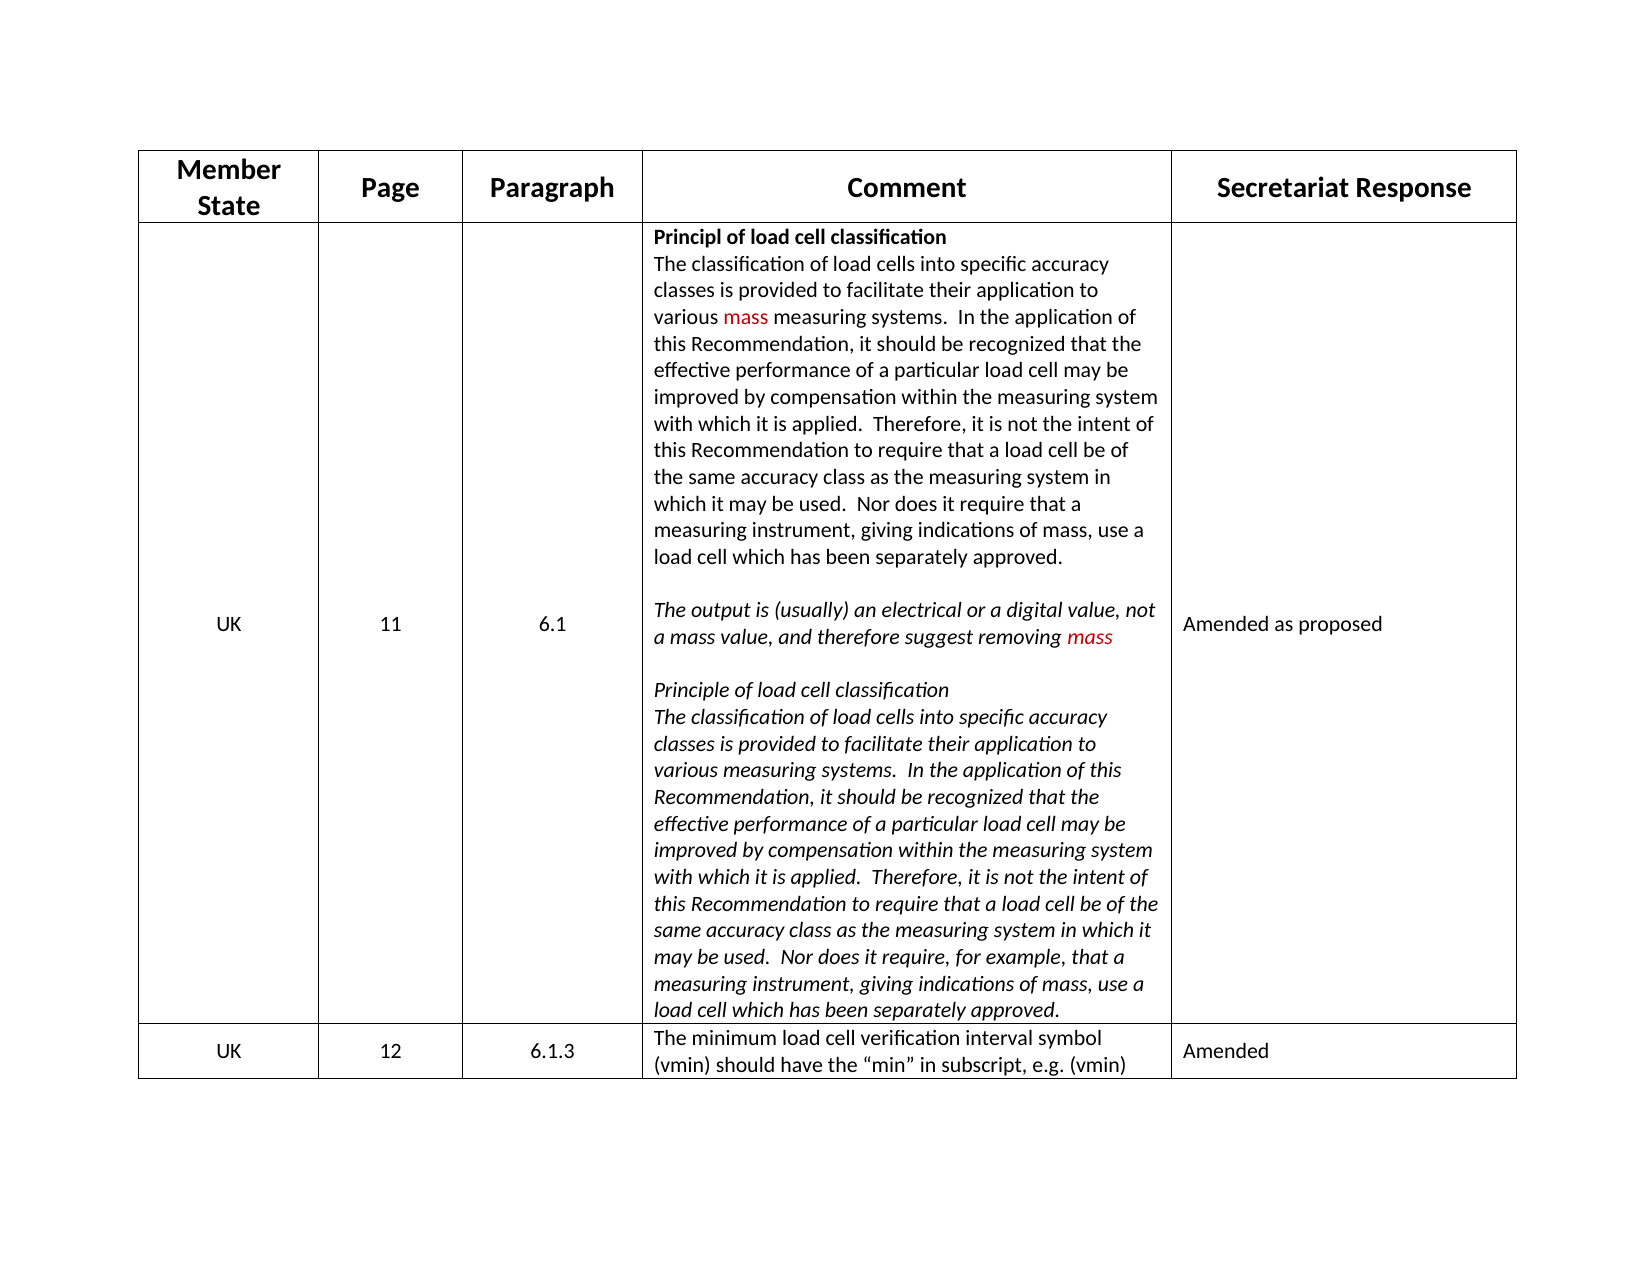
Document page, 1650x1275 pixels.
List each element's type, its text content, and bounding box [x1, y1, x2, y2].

table_cell 11 [319, 223, 462, 1023]
table_cell 12 [319, 1024, 462, 1078]
table_header Paragraph [463, 151, 642, 222]
table_cell The minimum load cell verification interval symbol (vmin) should have the “min” in subscript, e.g. (vmin) [643, 1024, 1171, 1078]
table_header Member State [139, 151, 318, 222]
table_cell 6.1 [463, 223, 642, 1023]
table_cell UK [139, 223, 318, 1023]
table_cell Amended [1172, 1024, 1516, 1078]
table_header Page [319, 151, 462, 222]
table_cell UK [139, 1024, 318, 1078]
table_cell 6.1.3 [463, 1024, 642, 1078]
table_cell Amended as proposed [1172, 223, 1516, 1023]
table_cell Principl of load cell classification The classification of load cells into specific accuracy classes is provided to facilitate their application to various mass measuring systems. In the application of this Recommendation, it should be recognized that the effective performance of a particular load cell may be improved by compensation within the measuring system with which it is applied. Therefore, it is not the intent of this Recommendation to require that a load cell be of the same accuracy class as the measuring system in which it may be used. Nor does it require that a measuring instrument, giving indications of mass, use a load cell which has been separately approved. The output is (usually) an electrical or a digital value, not a mass value, and therefore suggest removing mass Principle of load cell classification The classification of load cells into specific accuracy classes is provided to facilitate their application to various measuring systems. In the application of this Recommendation, it should be recognized that the effective performance of a particular load cell may be improved by compensation within the measuring system with which it is applied. Therefore, it is not the intent of this Recommendation to require that a load cell be of the same accuracy class as the measuring system in which it may be used. Nor does it require, for example, that a measuring instrument, giving indications of mass, use a load cell which has been separately approved. [643, 223, 1171, 1023]
table_header Comment [643, 151, 1171, 222]
table_header Secretariat Response [1172, 151, 1516, 222]
